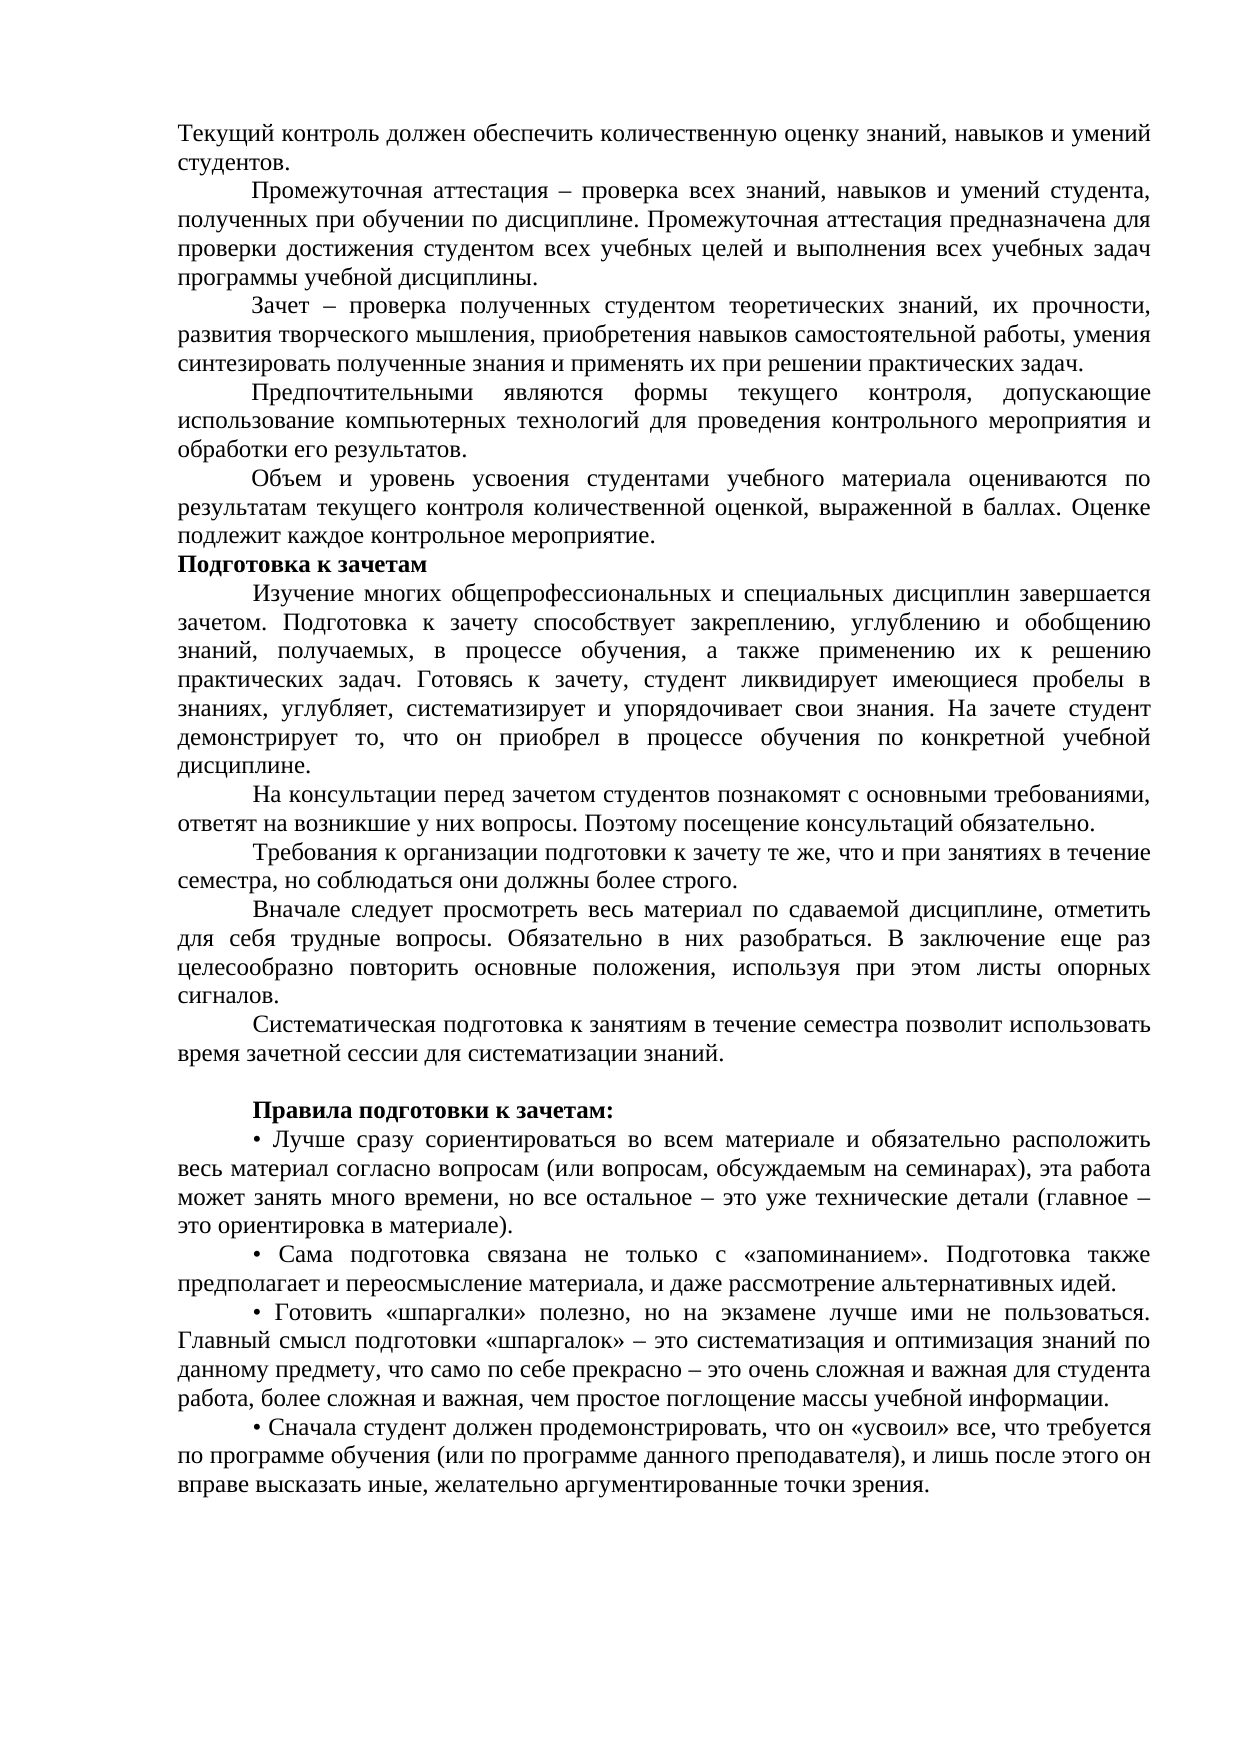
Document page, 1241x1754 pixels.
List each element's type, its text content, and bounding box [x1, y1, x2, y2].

text Требования к организации подготовки к зачету те же, что и при занятиях в течение семестра, но соблюдаться они должны более строго. [177, 837, 1152, 894]
text Текущий контроль должен обеспечить количественную оценку знаний, навыков и умений студентов. [177, 118, 1152, 176]
text Изучение многих общепрофессиональных и специальных дисциплин завершается зачетом. Подготовка к зачету способствует закреплению, углублению и обобщению знаний, получаемых, в процессе обучения, а также применению их к решению практических задач. Готовясь к зачету, студент ликвидирует имеющиеся пробелы в знаниях, углубляет, систематизирует и упорядочивает свои знания. На зачете студент демонстрирует то, что он приобрел в процессе обучения по конкретной учебной дисциплине. [177, 578, 1152, 779]
text Зачет – проверка полученных студентом теоретических знаний, их прочности, развития творческого мышления, приобретения навыков самостоятельной работы, умения синтезировать полученные знания и применять их при решении практических задач. [177, 291, 1152, 377]
text Объем и уровень усвоения студентами учебного материала оцениваются по результатам текущего контроля количественной оценкой, выраженной в баллах. Оценке подлежит каждое контрольное мероприятие. [177, 463, 1152, 549]
text Правила подготовки к зачетам: [177, 1096, 1152, 1124]
text Подготовка к зачетам [177, 549, 1152, 578]
text • Сначала студент должен продемонстрировать, что он «усвоил» все, что требуется по программе обучения (или по программе данного преподавателя), и лишь после этого он вправе высказать иные, желательно аргументированные точки зрения. [177, 1412, 1152, 1498]
text Вначале следует просмотреть весь материал по сдаваемой дисциплине, отметить для себя трудные вопросы. Обязательно в них разобраться. В заключение еще раз целесообразно повторить основные положения, используя при этом листы опорных сигналов. [177, 894, 1152, 1009]
text Промежуточная аттестация – проверка всех знаний, навыков и умений студента, полученных при обучении по дисциплине. Промежуточная аттестация предназначена для проверки достижения студентом всех учебных целей и выполнения всех учебных задач программы учебной дисциплины. [177, 176, 1152, 291]
text На консультации перед зачетом студентов познакомят с основными требованиями, ответят на возникшие у них вопросы. Поэтому посещение консультаций обязательно. [177, 779, 1152, 837]
text Предпочтительными являются формы текущего контроля, допускающие использование компьютерных технологий для проведения контрольного мероприятия и обработки его результатов. [177, 377, 1152, 463]
text • Сама подготовка связана не только с «запоминанием». Подготовка также предполагает и переосмысление материала, и даже рассмотрение альтернативных идей. [177, 1239, 1152, 1297]
text • Готовить «шпаргалки» полезно, но на экзамене лучше ими не пользоваться. Главный смысл подготовки «шпаргалок» – это систематизация и оптимизация знаний по данному предмету, что само по себе прекрасно – это очень сложная и важная для студента работа, более сложная и важная, чем простое поглощение массы учебной информации. [177, 1297, 1152, 1412]
text • Лучше сразу сориентироваться во всем материале и обязательно расположить весь материал согласно вопросам (или вопросам, обсуждаемым на семинарах), эта работа может занять много времени, но все остальное – это уже технические детали (главное – это ориентировка в материале). [177, 1124, 1152, 1239]
text Систематическая подготовка к занятиям в течение семестра позволит использовать время зачетной сессии для систематизации знаний. [177, 1009, 1152, 1067]
